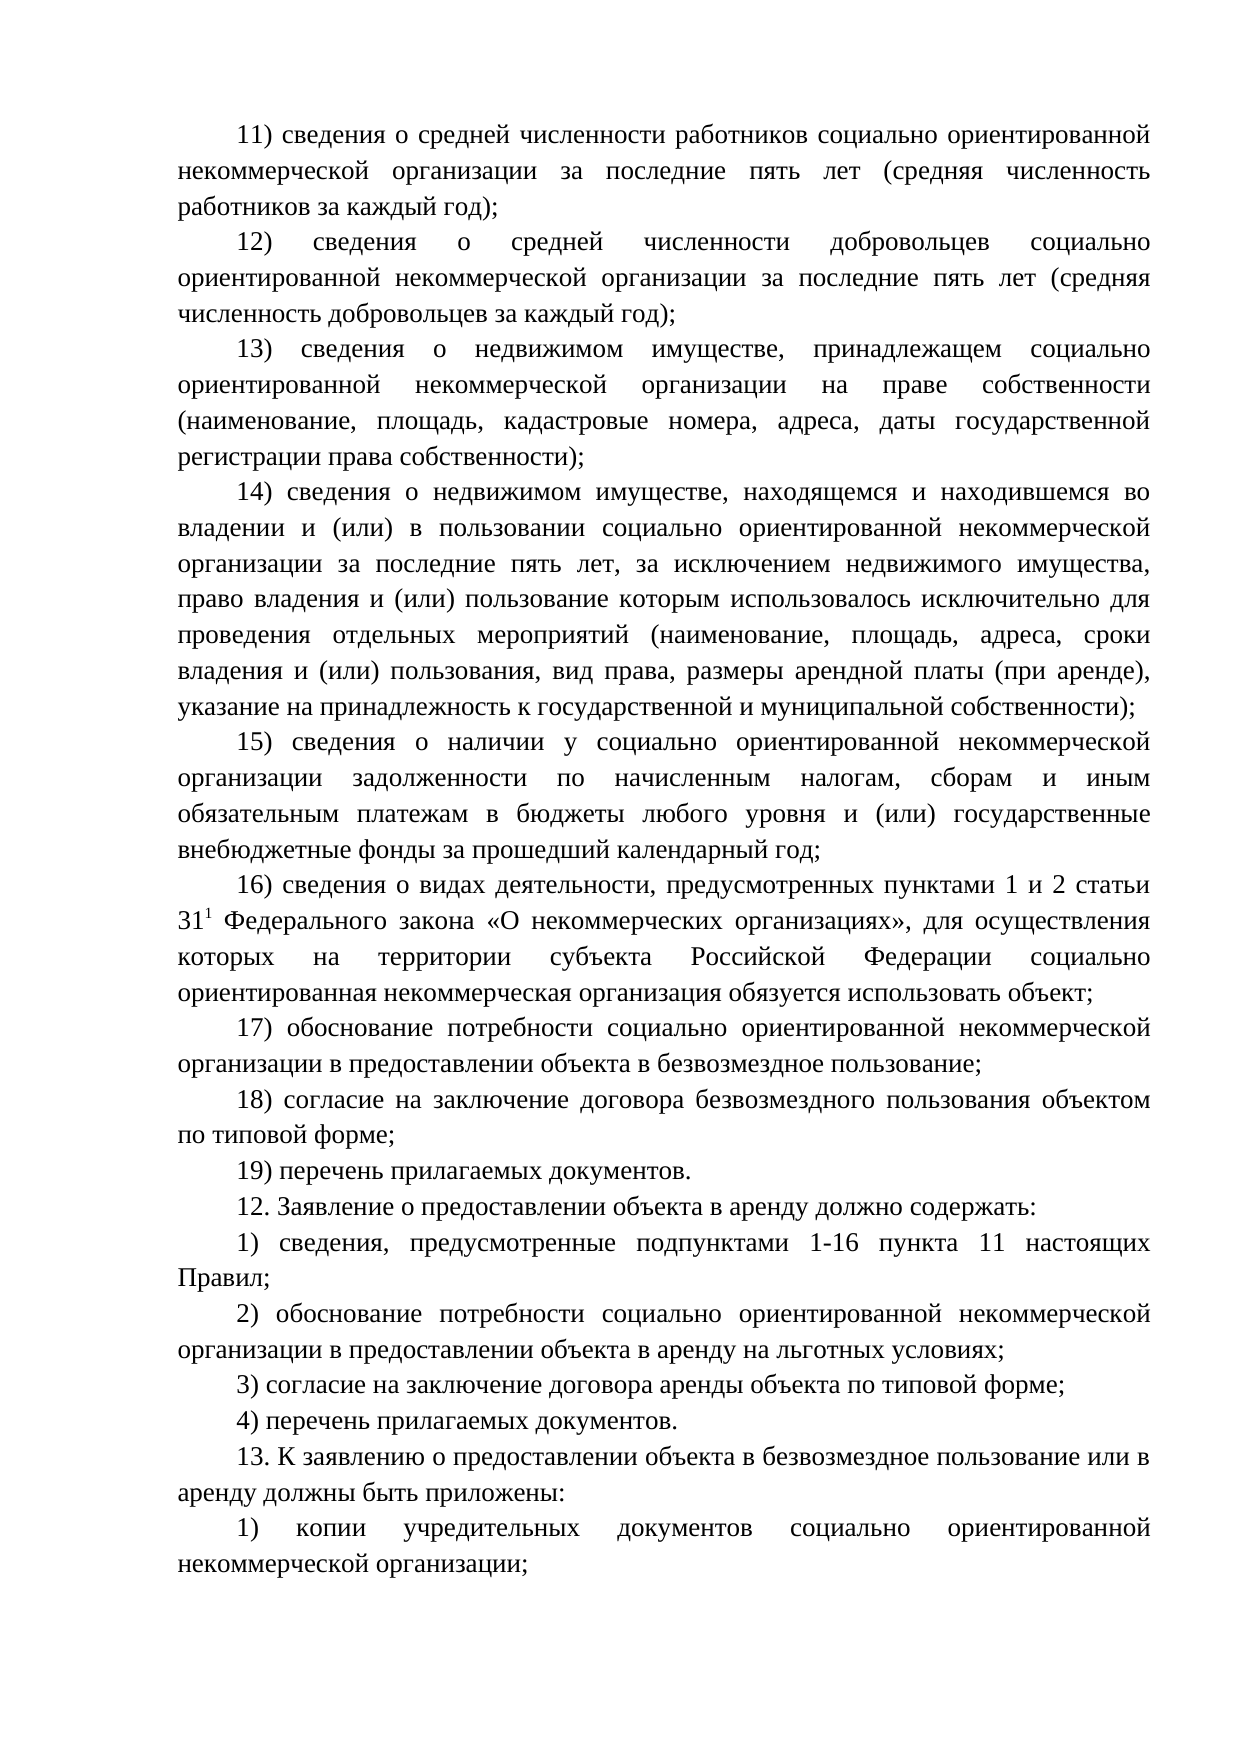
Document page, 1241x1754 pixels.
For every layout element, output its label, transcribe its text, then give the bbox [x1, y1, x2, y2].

text 1) сведения, предусмотренные подпунктами 1-16 пункта 11 настоящих Правил; [177, 1226, 1152, 1293]
text 13) сведения о недвижимом имуществе, принадлежащем социально ориентированной некоммерческой организации на праве собственности (наименование, площадь, кадастровые номера, адреса, даты государственной регистрации права собственности); [177, 332, 1152, 471]
text 11) сведения о средней численности работников социально ориентированной некоммерческой организации за последние пять лет (средняя численность работников за каждый год); [177, 118, 1152, 221]
text 3) согласие на заключение договора аренды объекта по типовой форме; [177, 1369, 1152, 1400]
text 19) перечень прилагаемых документов. [177, 1154, 1152, 1185]
text 16) сведения о видах деятельности, предусмотренных пунктами 1 и 2 статьи 311 Федерального закона «О некоммерческих организациях», для осуществления которых на территории субъекта Российской Федерации социально ориентированная некоммерческая организация обязуется использовать объект; [177, 868, 1152, 1007]
text 12. Заявление о предоставлении объекта в аренду должно содержать: [177, 1190, 1152, 1221]
text 2) обоснование потребности социально ориентированной некоммерческой организации в предоставлении объекта в аренду на льготных условиях; [177, 1297, 1152, 1364]
text 1) копии учредительных документов социально ориентированной некоммерческой организации; [177, 1512, 1152, 1578]
text 14) сведения о недвижимом имуществе, находящемся и находившемся во владении и (или) в пользовании социально ориентированной некоммерческой организации за последние пять лет, за исключением недвижимого имущества, право владения и (или) пользование которым использовалось исключительно для проведения отдельных мероприятий (наименование, площадь, адреса, сроки владения и (или) пользования, вид права, размеры арендной платы (при аренде), указание на принадлежность к государственной и муниципальной собственности); [177, 475, 1152, 721]
text 4) перечень прилагаемых документов. [177, 1404, 1152, 1436]
text 15) сведения о наличии у социально ориентированной некоммерческой организации задолженности по начисленным налогам, сборам и иным обязательным платежам в бюджеты любого уровня и (или) государственные внебюджетные фонды за прошедший календарный год; [177, 726, 1152, 864]
text 12) сведения о средней численности добровольцев социально ориентированной некоммерческой организации за последние пять лет (средняя численность добровольцев за каждый год); [177, 225, 1152, 328]
text 17) обоснование потребности социально ориентированной некоммерческой организации в предоставлении объекта в безвозмездное пользование; [177, 1011, 1152, 1078]
text 18) согласие на заключение договора безвозмездного пользования объектом по типовой форме; [177, 1083, 1152, 1150]
text 13. К заявлению о предоставлении объекта в безвозмездное пользование или в аренду должны быть приложены: [177, 1440, 1152, 1507]
